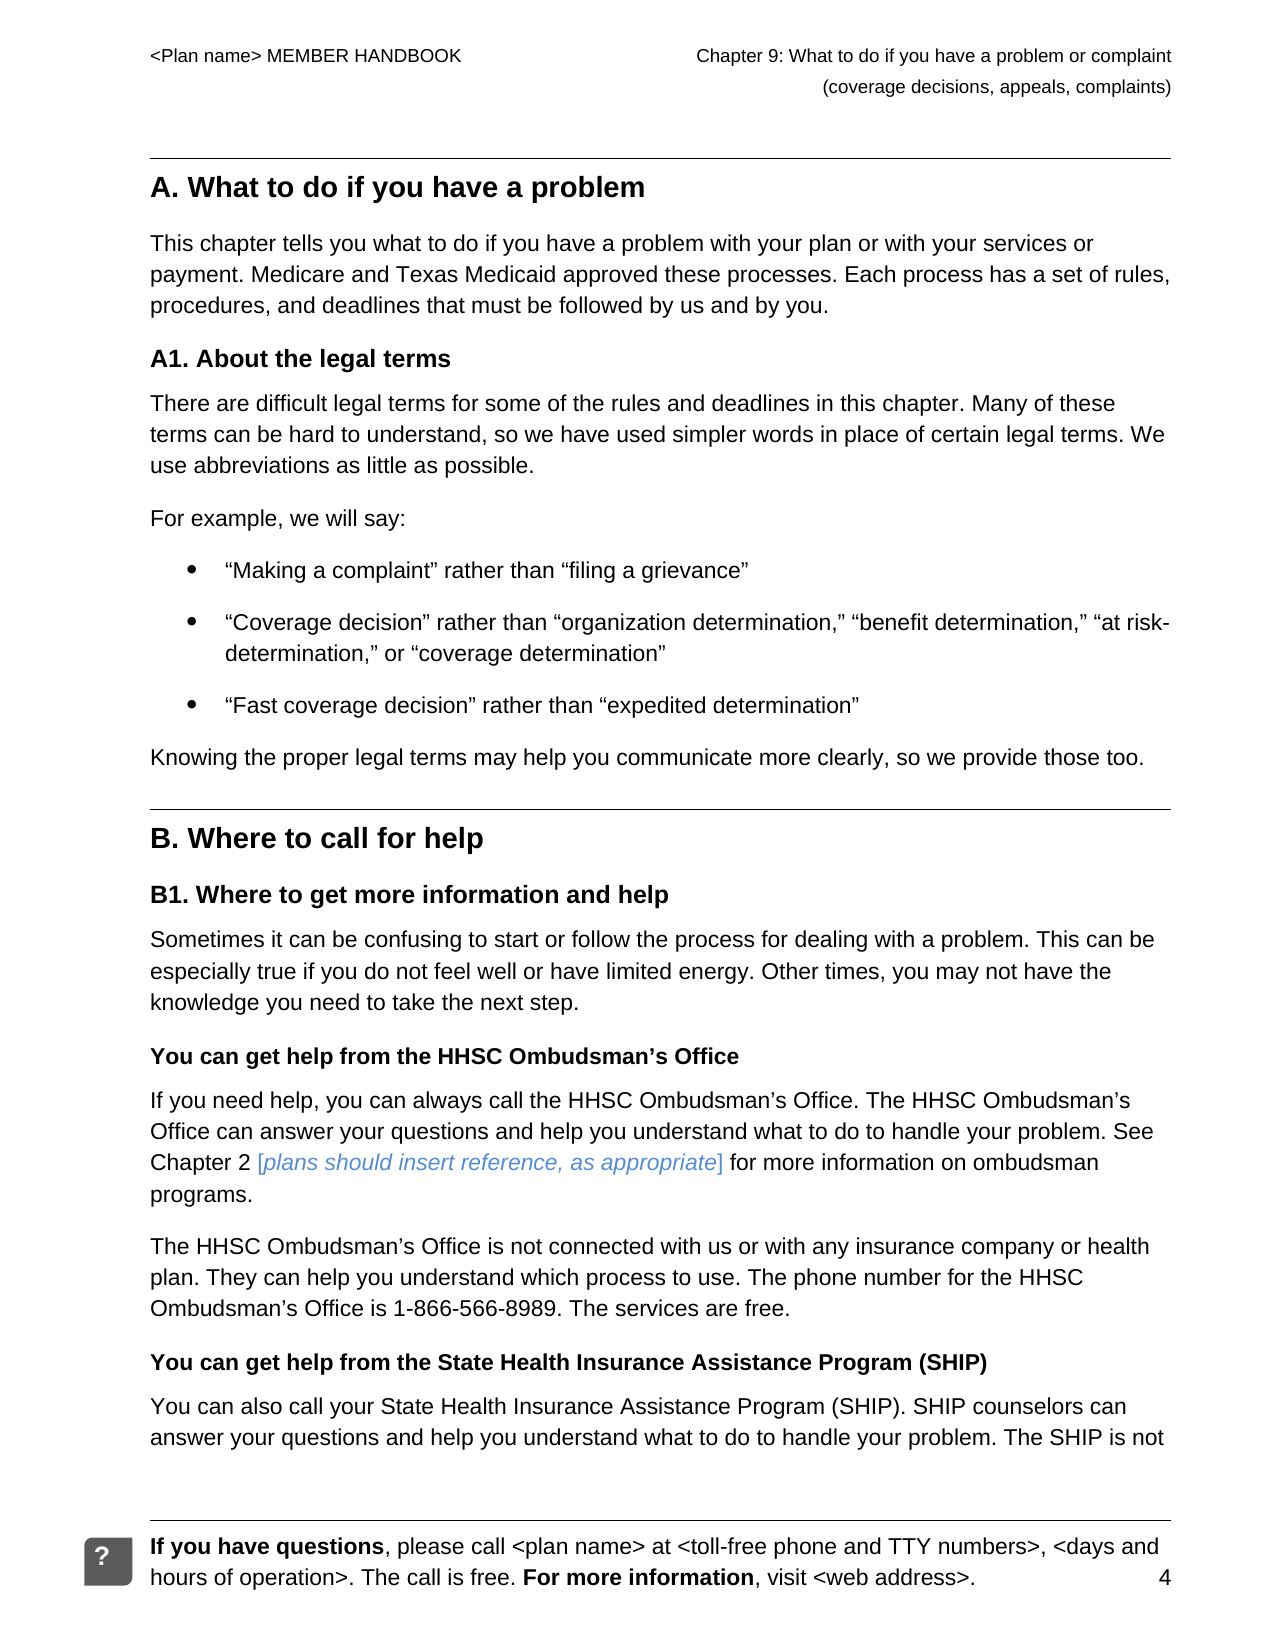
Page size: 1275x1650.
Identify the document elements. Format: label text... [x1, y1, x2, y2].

subtitle A1. About the legal terms [150, 341, 1096, 374]
subtitle B1. Where to get more information and help [150, 877, 1096, 910]
list “Coverage decision” rather than “organization determination,” “benefit determination,” “at risk-determination,” or “coverage determination” [187, 605, 1171, 668]
subtitle You can get help from the HHSC Ombudsman’s Office [150, 1037, 1096, 1071]
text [150, 1389, 1171, 1452]
text Sometimes it can be confusing to start or follow the process for dealing with a problem. This can be especially true if you do not feel well or have limited energy. Other times, you may not have the knowledge you need to take the next step. [150, 923, 1171, 1017]
text Knowing the proper legal terms may help you communicate more clearly, so we provide those too. [150, 741, 1171, 772]
text There are difficult legal terms for some of the rules and deadlines in this chapter. Many of these terms can be hard to understand, so we have used simpler words in place of certain legal terms. We use abbreviations as little as possible. [150, 386, 1171, 480]
list “Making a complaint” rather than “filing a grievance” [187, 553, 1171, 584]
text For example, we will say: [150, 501, 1171, 532]
list “Fast coverage decision” rather than “expedited determination” [187, 688, 1171, 720]
text If you need help, you can always call the HHSC Ombudsman’s Office. The HHSC Ombudsman’s Office can answer your questions and help you understand what to do to handle your problem. See Chapter 2 [plans should insert reference, as appropriate] for more information on ombudsman programs. [150, 1083, 1171, 1208]
subtitle What to do if you have a problem [150, 159, 1171, 205]
text The HHSC Ombudsman’s Office is not connected with us or with any insurance company or health plan. They can help you understand which process to use. The phone number for the HHSC Ombudsman’s Office is 1-866-566-8989. The services are free. [150, 1229, 1171, 1323]
text This chapter tells you what to do if you have a problem with your plan or with your services or payment. Medicare and Texas Medicaid approved these processes. Each process has a set of rules, procedures, and deadlines that must be followed by us and by you. [150, 226, 1171, 320]
subtitle You can get help from the State Health Insurance Assistance Program (SHIP) [150, 1344, 1096, 1377]
subtitle Where to call for help [150, 810, 1171, 856]
